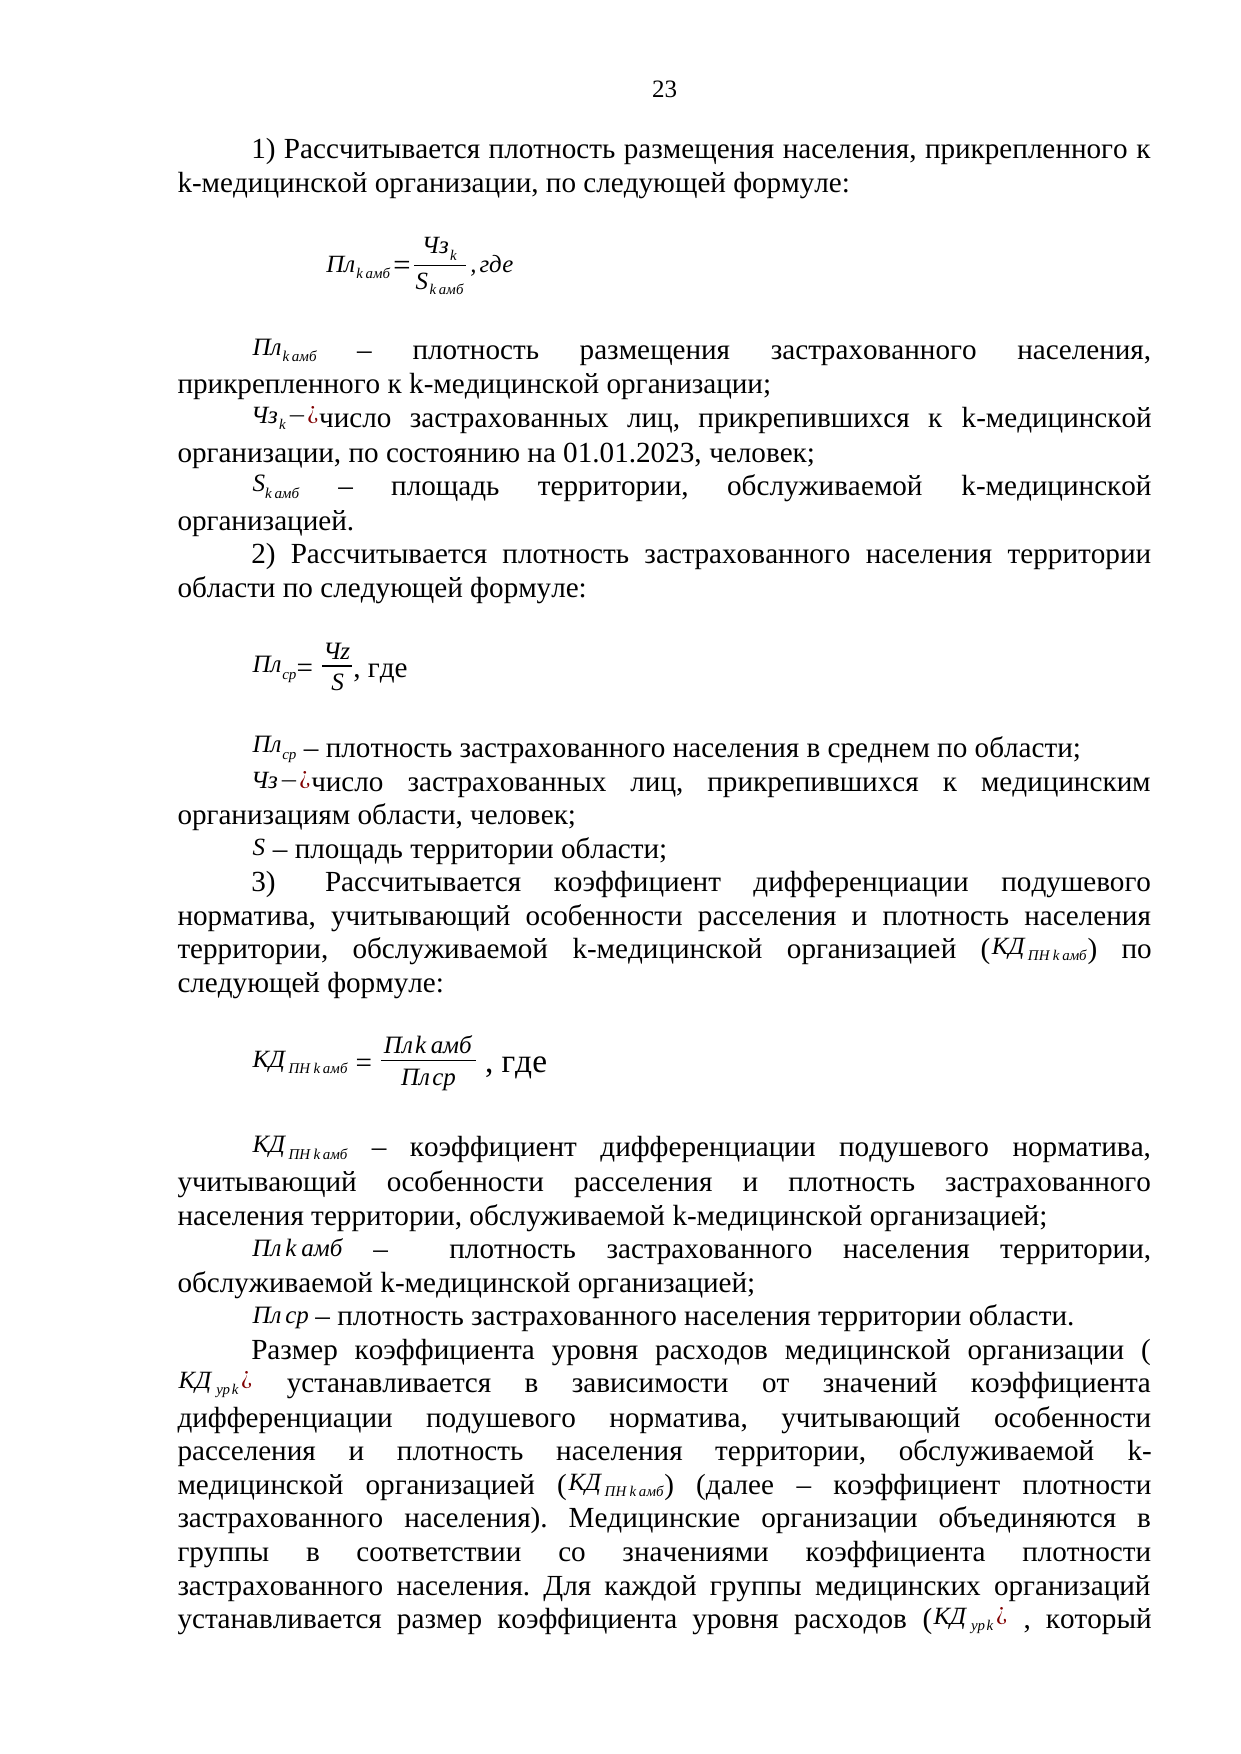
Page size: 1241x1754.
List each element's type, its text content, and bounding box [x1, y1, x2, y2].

list = , где [177, 1032, 1152, 1091]
list – площадь территории, обслуживаемой k-медицинской организацией. [177, 468, 1152, 537]
list Рассчитывается коэффициент дифференциации подушевого норматива, учитывающий особенности расселения и плотность населения территории, обслуживаемой k-медицинской организацией () по следующей формуле: [177, 864, 1152, 998]
list – коэффициент дифференциации подушевого норматива, учитывающий особенности расселения и плотность застрахованного населения территории, обслуживаемой k-медицинской организацией; [177, 1129, 1152, 1231]
list – плотность размещения застрахованного населения, прикрепленного к k-медицинской организации; [177, 332, 1152, 400]
text число застрахованных лиц, прикрепившихся к k-медицинской организации, по состоянию на 01.01.2023, человек; [177, 400, 1152, 468]
list – плотность застрахованного населения территории, обслуживаемой k-медицинской организацией; [177, 1231, 1152, 1298]
text 1) Рассчитывается плотность размещения населения, прикрепленного к k-медицинской организации, по следующей формуле: [177, 131, 1152, 198]
text – плотность застрахованного населения в среднем по области; [177, 730, 1152, 764]
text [177, 1332, 1152, 1635]
list – плотность застрахованного населения территории области. [177, 1298, 1152, 1332]
text = , где [177, 637, 1152, 696]
text – площадь территории области; [177, 831, 1152, 864]
text число застрахованных лиц, прикрепившихся к медицинским организациям области, человек; [177, 764, 1152, 831]
text 2) Рассчитывается плотность застрахованного населения территории области по следующей формуле: [177, 537, 1152, 604]
